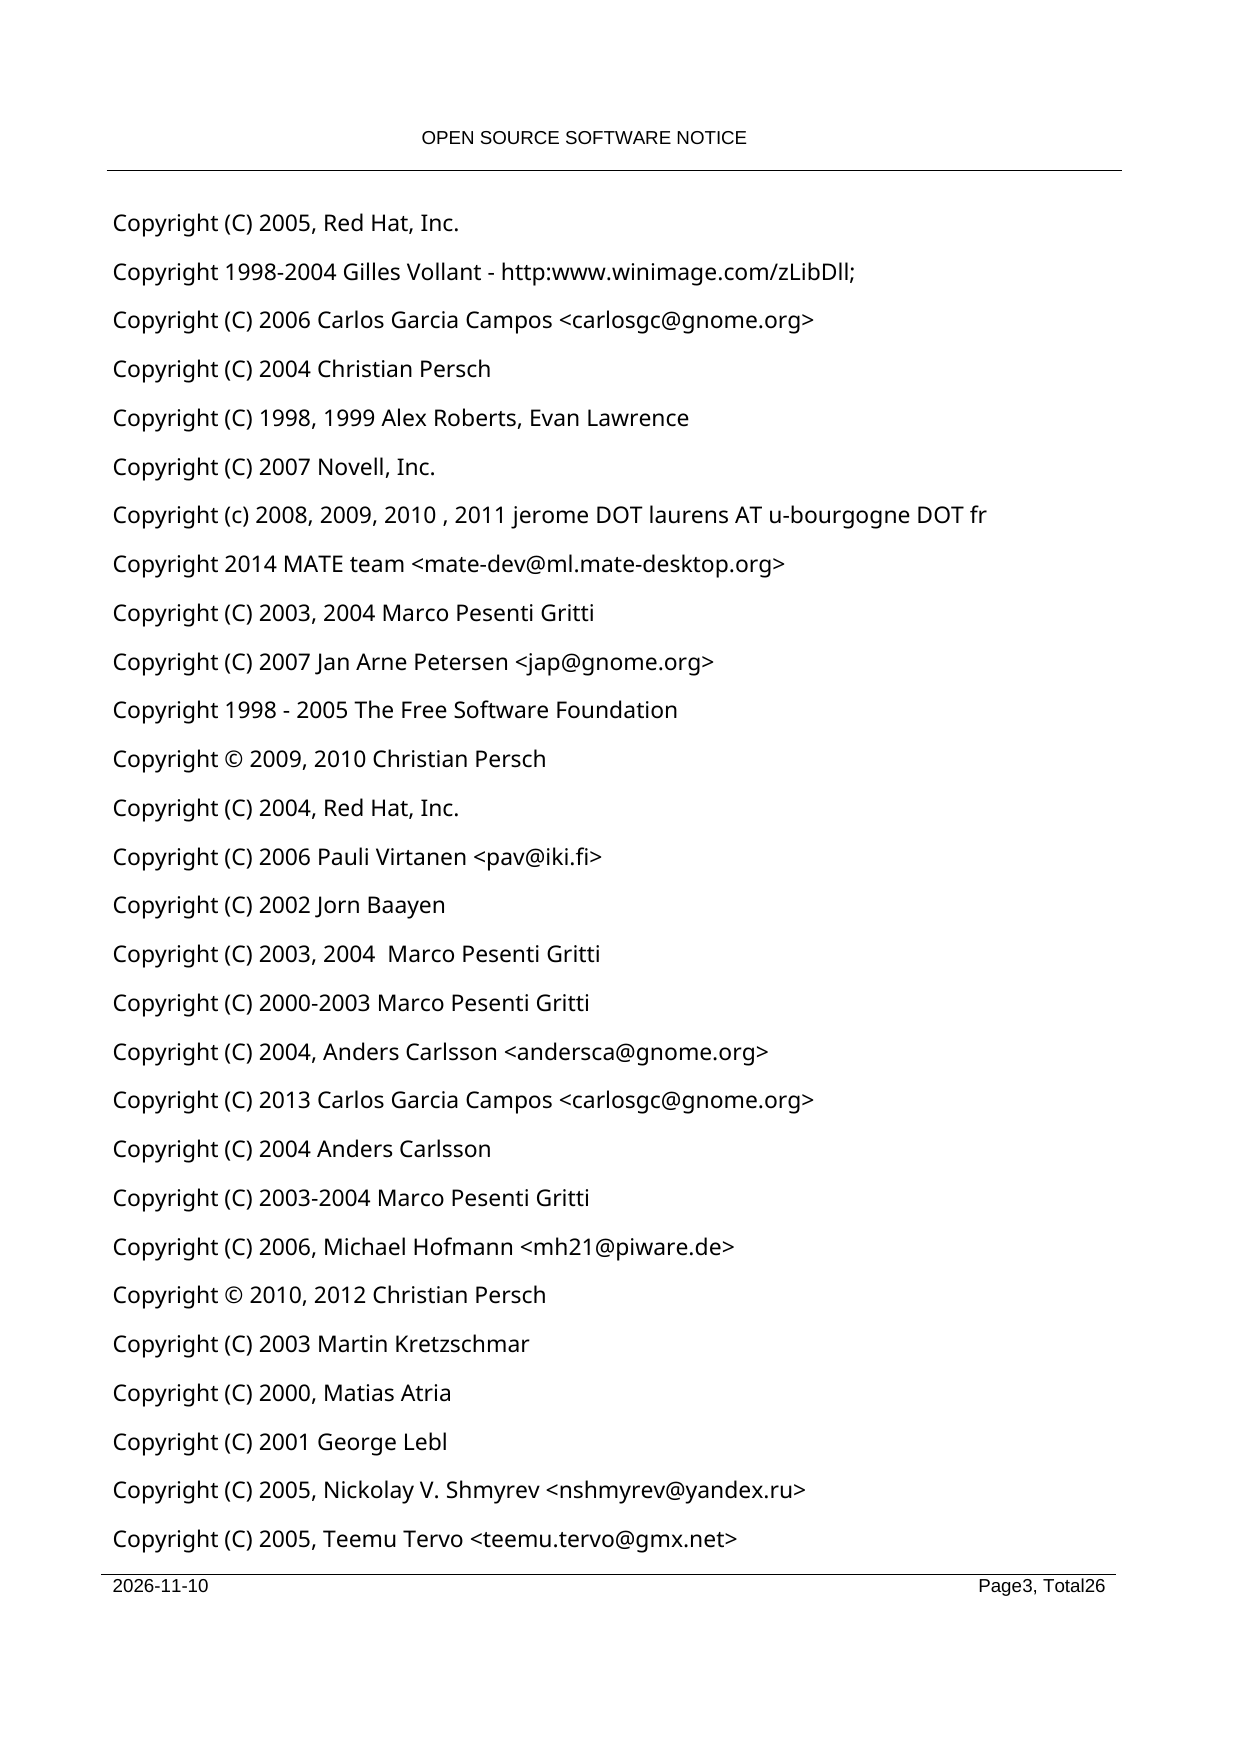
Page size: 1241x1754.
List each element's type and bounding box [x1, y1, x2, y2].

text [112, 206, 1128, 1555]
